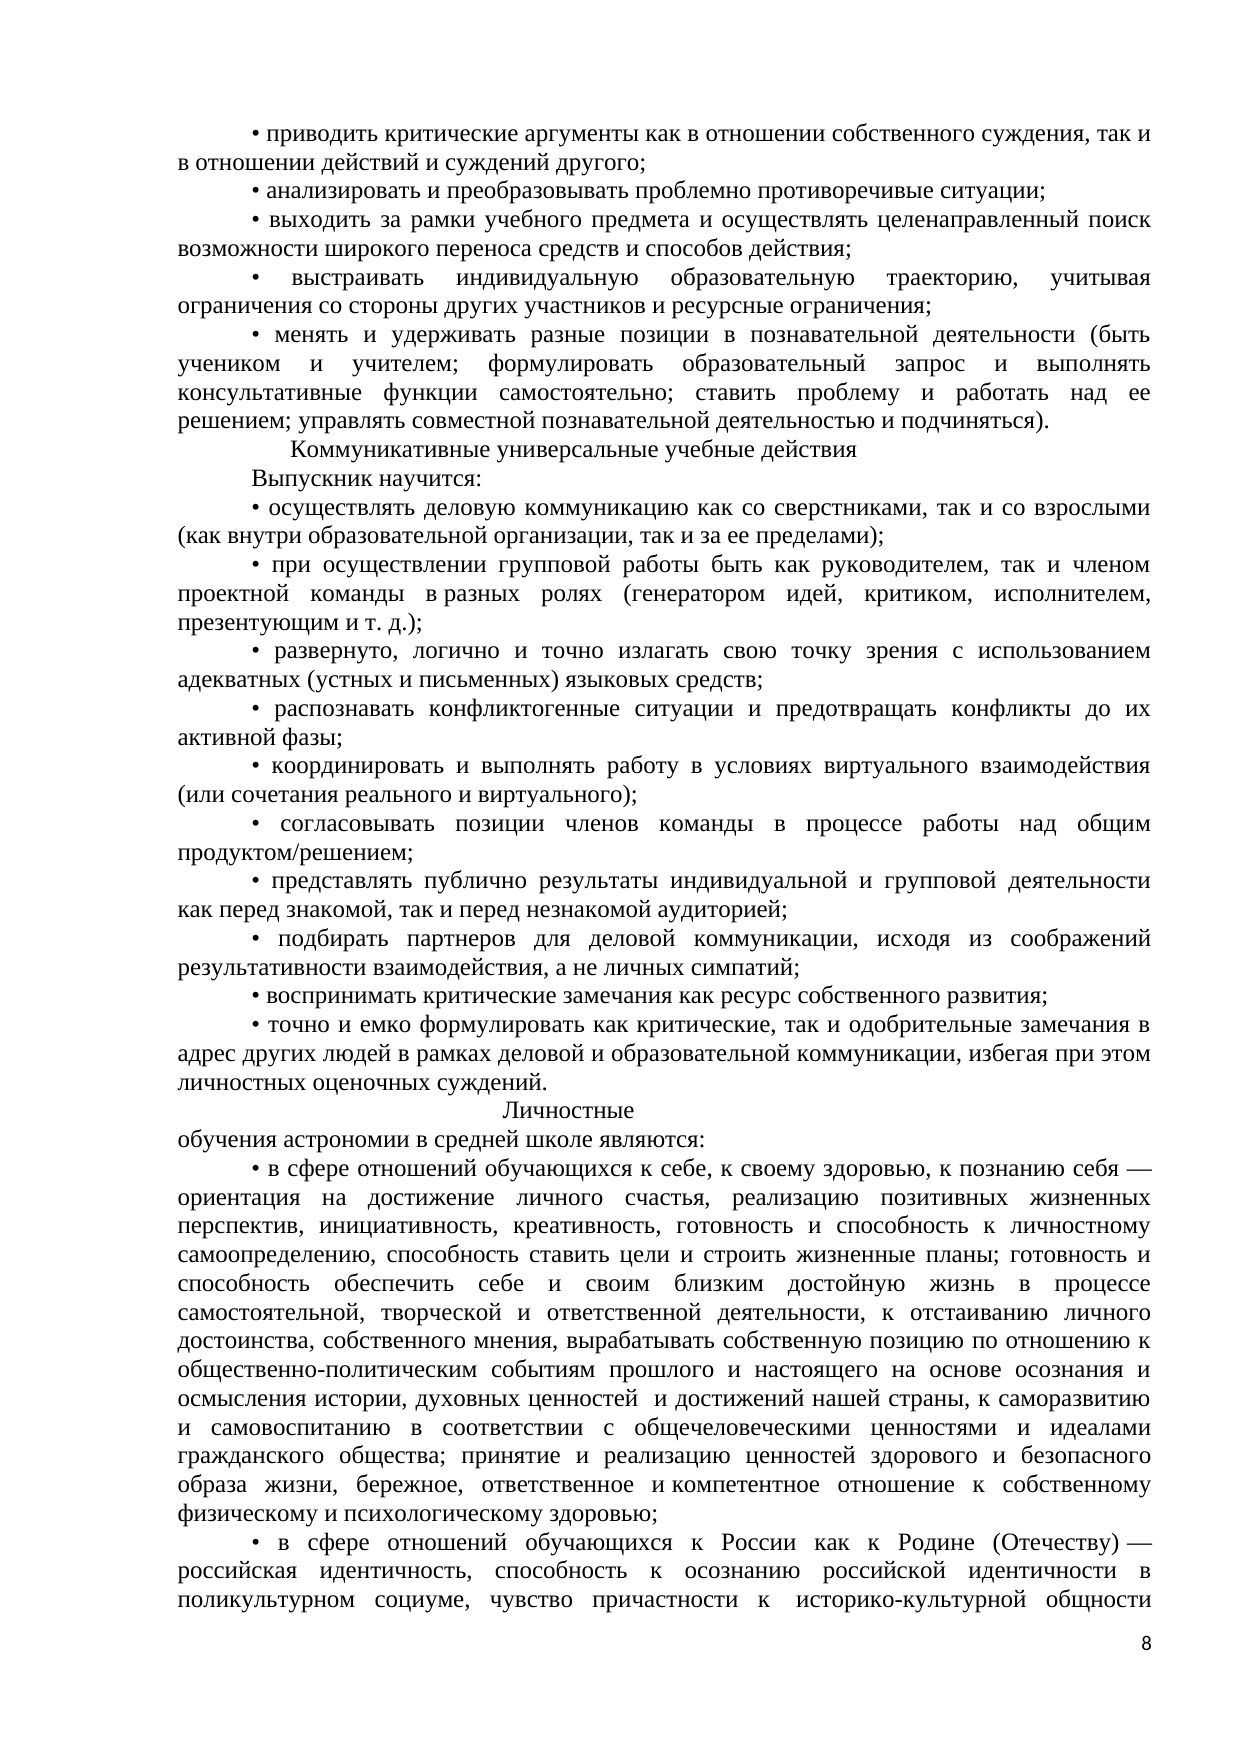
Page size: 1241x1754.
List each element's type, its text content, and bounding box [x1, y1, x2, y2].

text обучения астрономии в средней школе являются: [177, 1124, 1152, 1153]
text Личностные [177, 1096, 1152, 1124]
text • менять и удерживать разные позиции в познавательной деятельности (быть учеником и учителем; формулировать образовательный запрос и выполнять консультативные функции самостоятельно; ставить проблему и работать над ее решением; управлять совместной познавательной деятельностью и подчиняться). [177, 319, 1152, 434]
text Выпускник научится: [177, 463, 1152, 492]
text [177, 1527, 1152, 1613]
text • подбирать партнеров для деловой коммуникации, исходя из соображений результативности взаимодействия, а не личных симпатий; [177, 923, 1152, 981]
text • развернуто, логично и точно излагать свою точку зрения с использованием адекватных (устных и письменных) языковых средств; [177, 636, 1152, 693]
text • выходить за рамки учебного предмета и осуществлять целенаправленный поиск возможности широкого переноса средств и способов действия; [177, 204, 1152, 262]
text • при осуществлении групповой работы быть как руководителем, так и членом проектной команды в разных ролях (генератором идей, критиком, исполнителем, презентующим и т. д.); [177, 549, 1152, 636]
text • распознавать конфликтогенные ситуации и предотвращать конфликты до их активной фазы; [177, 693, 1152, 751]
text • представлять публично результаты индивидуальной и групповой деятельности как перед знакомой, так и перед незнакомой аудиторией; [177, 866, 1152, 923]
text • в сфере отношений обучающихся к себе, к своему здоровью, к познанию себя — ориентация на достижение личного счастья, реализацию позитивных жизненных перспектив, инициативность, креативность, готовность и способность к личностному самоопределению, способность ставить цели и строить жизненные планы; готовность и способность обеспечить себе и своим близким достойную жизнь в процессе самостоятельной, творческой и ответственной деятельности, к отстаиванию личного достоинства, собственного мнения, вырабатывать собственную позицию по отношению к общественно-политическим событиям прошлого и настоящего на основе осознания и осмысления истории, духовных ценностей и достижений нашей страны, к саморазвитию и самовоспитанию в соответствии с общечеловеческими ценностями и идеалами гражданского общества; принятие и реализацию ценностей здорового и безопасного образа жизни, бережное, ответственное и компетентное отношение к собственному физическому и психологическому здоровью; [177, 1153, 1152, 1527]
text • точно и емко формулировать как критические, так и одобрительные замечания в адрес других людей в рамках деловой и образовательной коммуникации, избегая при этом личностных оценочных суждений. [177, 1009, 1152, 1096]
text • осуществлять деловую коммуникацию как со сверстниками, так и со взрослыми (как внутри образовательной организации, так и за ее пределами); [177, 492, 1152, 549]
text • приводить критические аргументы как в отношении собственного суждения, так и в отношении действий и суждений другого; [177, 118, 1152, 176]
text • согласовывать позиции членов команды в процессе работы над общим продуктом/решением; [177, 808, 1152, 866]
text • выстраивать индивидуальную образовательную траекторию, учитывая ограничения со стороны других участников и ресурсные ограничения; [177, 262, 1152, 319]
text Коммуникативные универсальные учебные действия [177, 434, 1152, 463]
text • воспринимать критические замечания как ресурс собственного развития; [177, 981, 1152, 1009]
text • координировать и выполнять работу в условиях виртуального взаимодействия (или сочетания реального и виртуального); [177, 751, 1152, 808]
text • анализировать и преобразовывать проблемно противоречивые ситуации; [177, 176, 1152, 204]
